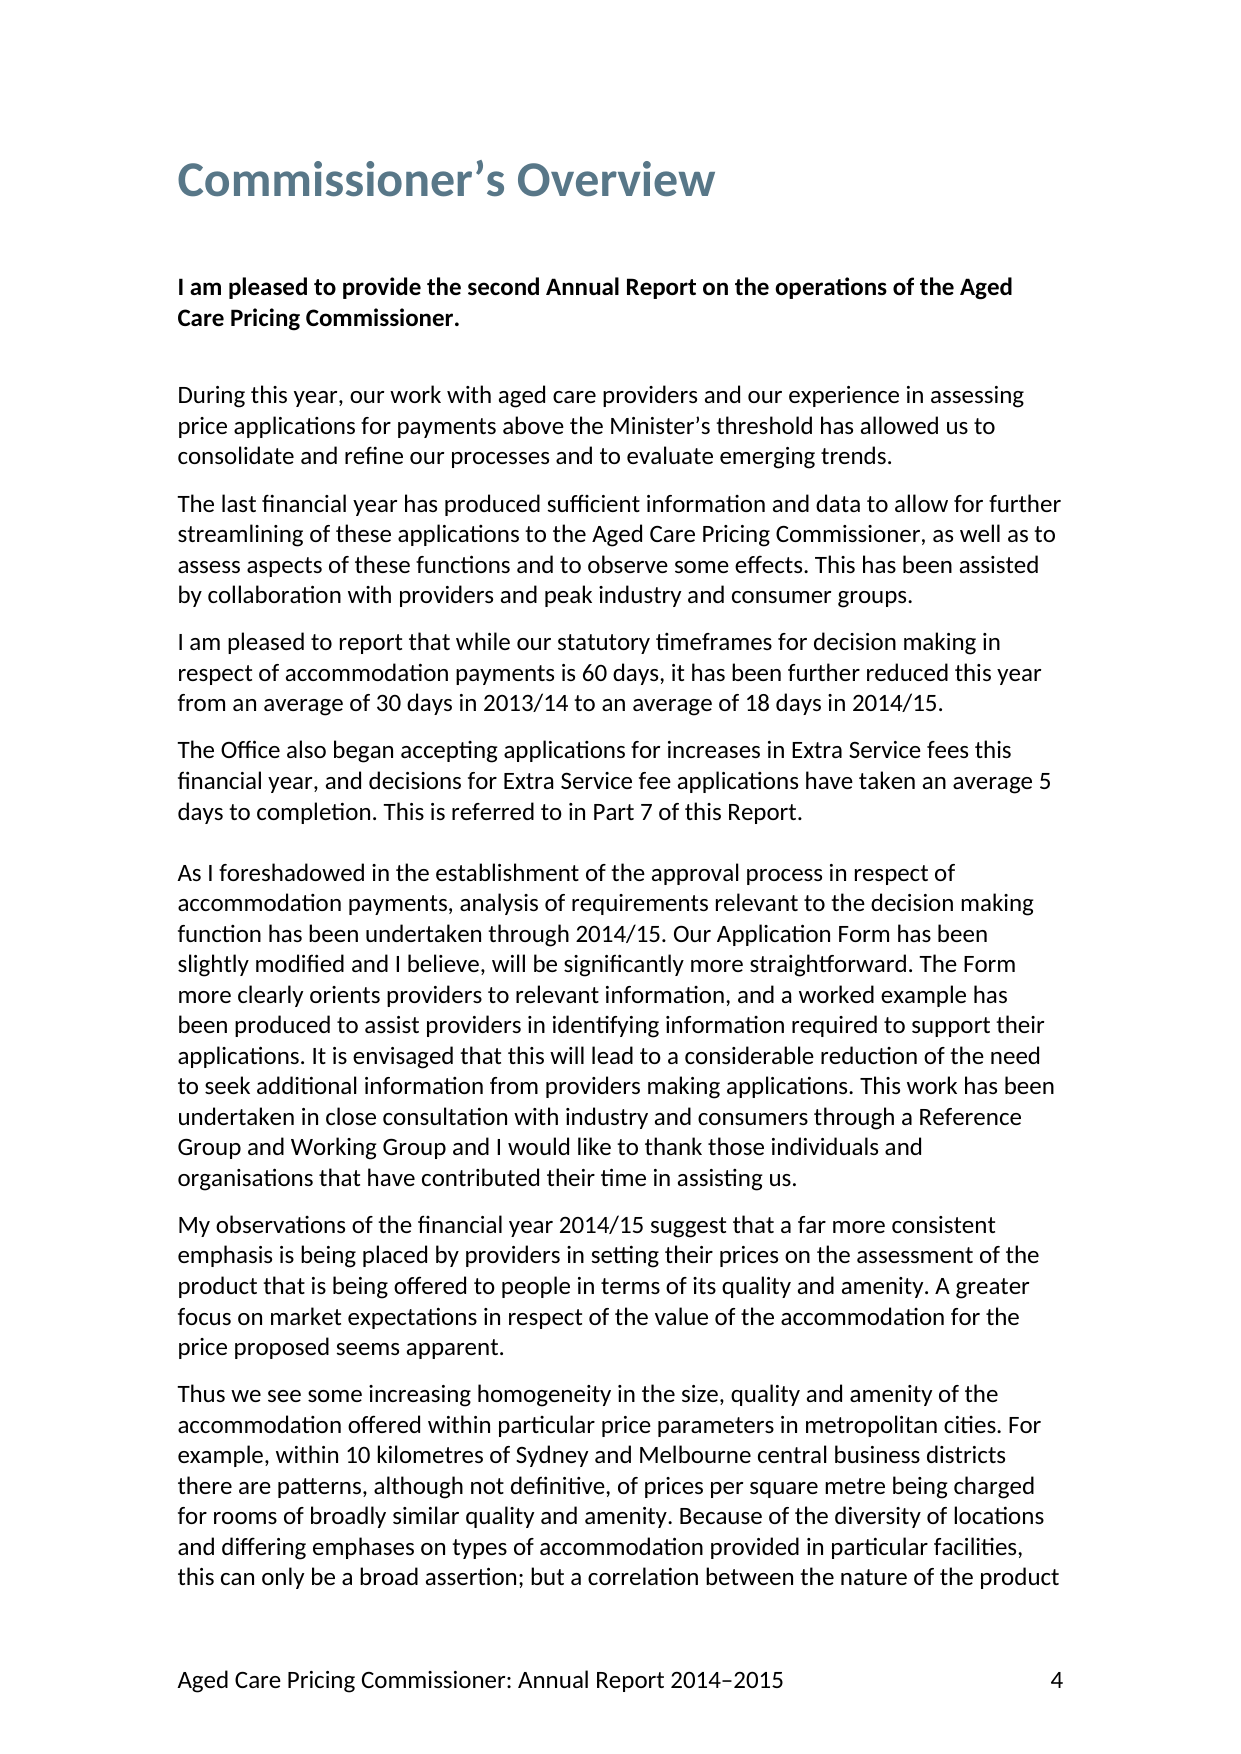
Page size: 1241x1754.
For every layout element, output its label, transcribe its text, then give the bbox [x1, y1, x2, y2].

text My observations of the financial year 2014/15 suggest that a far more consistent emphasis is being placed by providers in setting their prices on the assessment of the product that is being offered to people in terms of its quality and amenity. A greater focus on market expectations in respect of the value of the accommodation for the price proposed seems apparent. [177, 1209, 1063, 1362]
text As I foreshadowed in the establishment of the approval process in respect of accommodation payments, analysis of requirements relevant to the decision making function has been undertaken through 2014/15. Our Application Form has been slightly modified and I believe, will be significantly more straightforward. The Form more clearly orients providers to relevant information, and a worked example has been produced to assist providers in identifying information required to support their applications. It is envisaged that this will lead to a considerable reduction of the need to seek additional information from providers making applications. This work has been undertaken in close consultation with industry and consumers through a Reference Group and Working Group and I would like to thank those individuals and organisations that have contributed their time in assisting us. [177, 857, 1063, 1192]
text During this year, our work with aged care providers and our experience in assessing price applications for payments above the Minister’s threshold has allowed us to consolidate and refine our processes and to evaluate emerging trends. [177, 379, 1063, 471]
text I am pleased to report that while our statutory timeframes for decision making in respect of accommodation payments is 60 days, it has been further reduced this year from an average of 30 days in 2013/14 to an average of 18 days in 2014/15. [177, 626, 1063, 718]
subtitle Commissioner’s Overview [177, 148, 1063, 209]
text The Office also began accepting applications for increases in Extra Service fees this financial year, and decisions for Extra Service fee applications have taken an average 5 days to completion. This is referred to in Part 7 of this Report. [177, 735, 1063, 826]
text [177, 1378, 1063, 1592]
text I am pleased to provide the second Annual Report on the operations of the Aged Care Pricing Commissioner. [177, 271, 1063, 332]
text The last financial year has produced sufficient information and data to allow for further streamlining of these applications to the Aged Care Pricing Commissioner, as well as to assess aspects of these functions and to observe some effects. This has been assisted by collaboration with providers and peak industry and consumer groups. [177, 488, 1063, 610]
